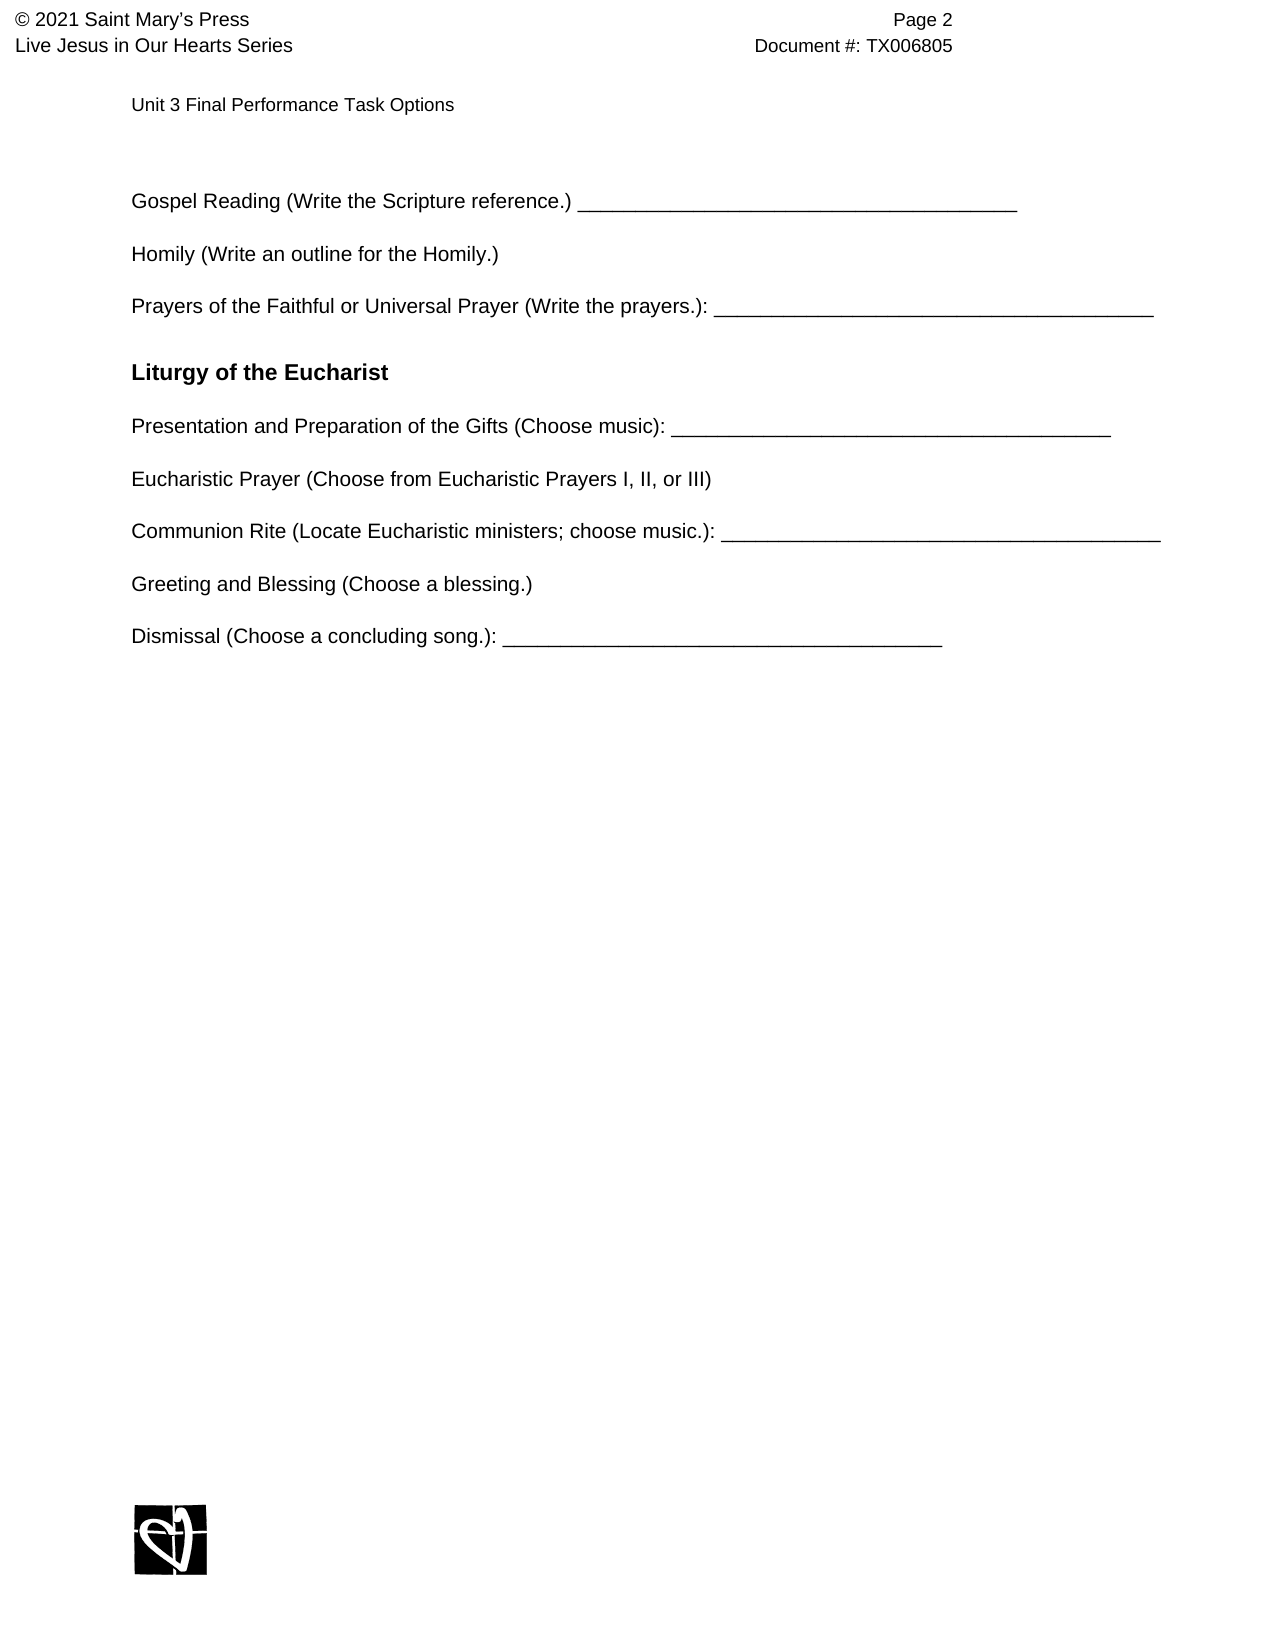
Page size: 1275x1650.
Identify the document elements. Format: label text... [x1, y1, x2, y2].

text Homily (Write an outline for the Homily.) [131, 241, 1162, 265]
text Greeting and Blessing (Choose a blessing.) [131, 572, 1162, 596]
text Eucharistic Prayer (Choose from Eucharistic Prayers I, II, or III) [131, 467, 1162, 491]
text Dismissal (Choose a concluding song.): ______________________________________ [131, 624, 1162, 648]
text Liturgy of the Eucharist [131, 359, 1162, 385]
text Gospel Reading (Write the Scripture reference.) ______________________________________ [131, 189, 1162, 213]
text Prayers of the Faithful or Universal Prayer (Write the prayers.): ______________________________________ [131, 294, 1162, 318]
text Communion Rite (Locate Eucharistic ministers; choose music.): ______________________________________ [131, 519, 1162, 543]
text Presentation and Preparation of the Gifts (Choose music): ______________________________________ [131, 414, 1162, 438]
